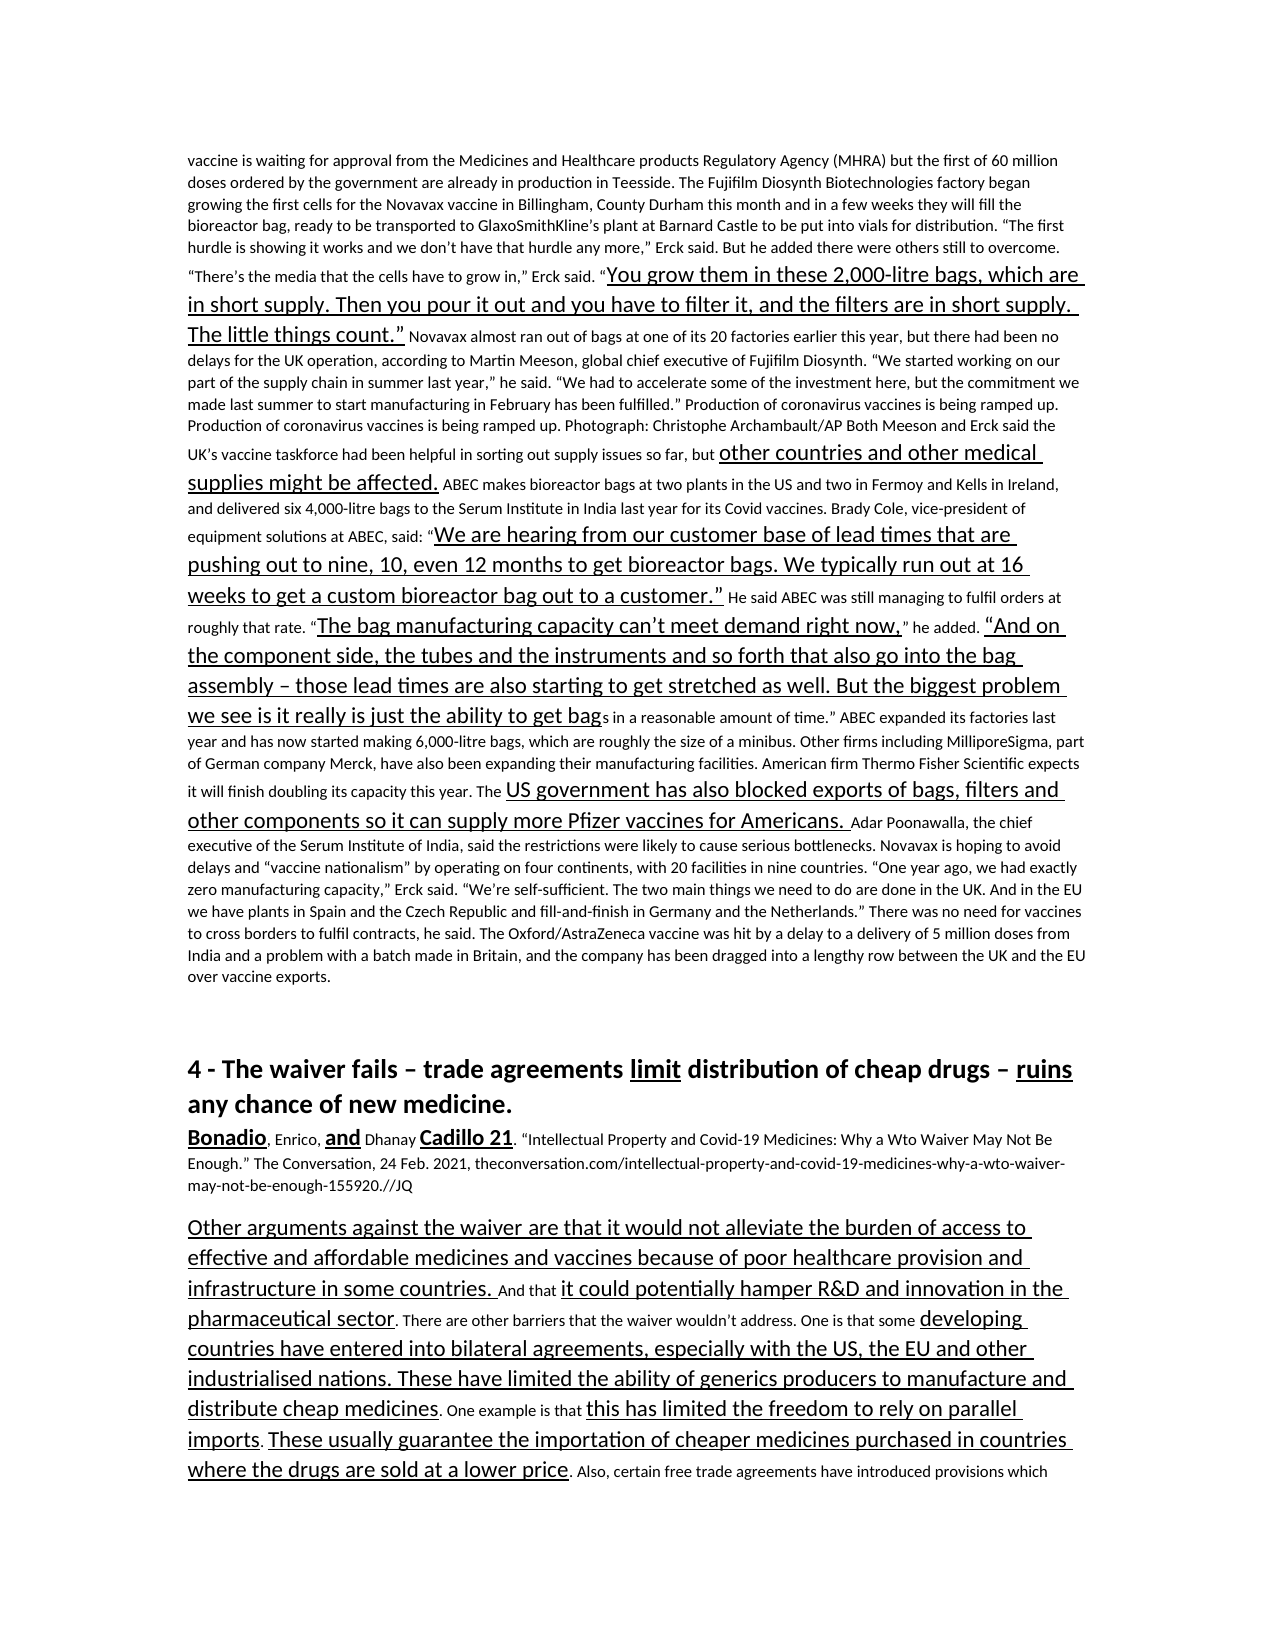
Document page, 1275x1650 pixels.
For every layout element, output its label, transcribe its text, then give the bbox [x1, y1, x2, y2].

text Bonadio, Enrico, and Dhanay Cadillo 21. “Intellectual Property and Covid-19 Medicines: Why a Wto Waiver May Not Be Enough.” The Conversation, 24 Feb. 2021, theconversation.com/intellectual-property-and-covid-19-medicines-why-a-wto-waiver-may-not-be-enough-155920.//JQ [187, 1123, 1087, 1195]
subtitle 4 - The waiver fails – trade agreements limit distribution of cheap drugs – ruins any chance of new medicine. [187, 1052, 1087, 1121]
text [187, 1213, 1087, 1483]
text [187, 150, 1087, 987]
